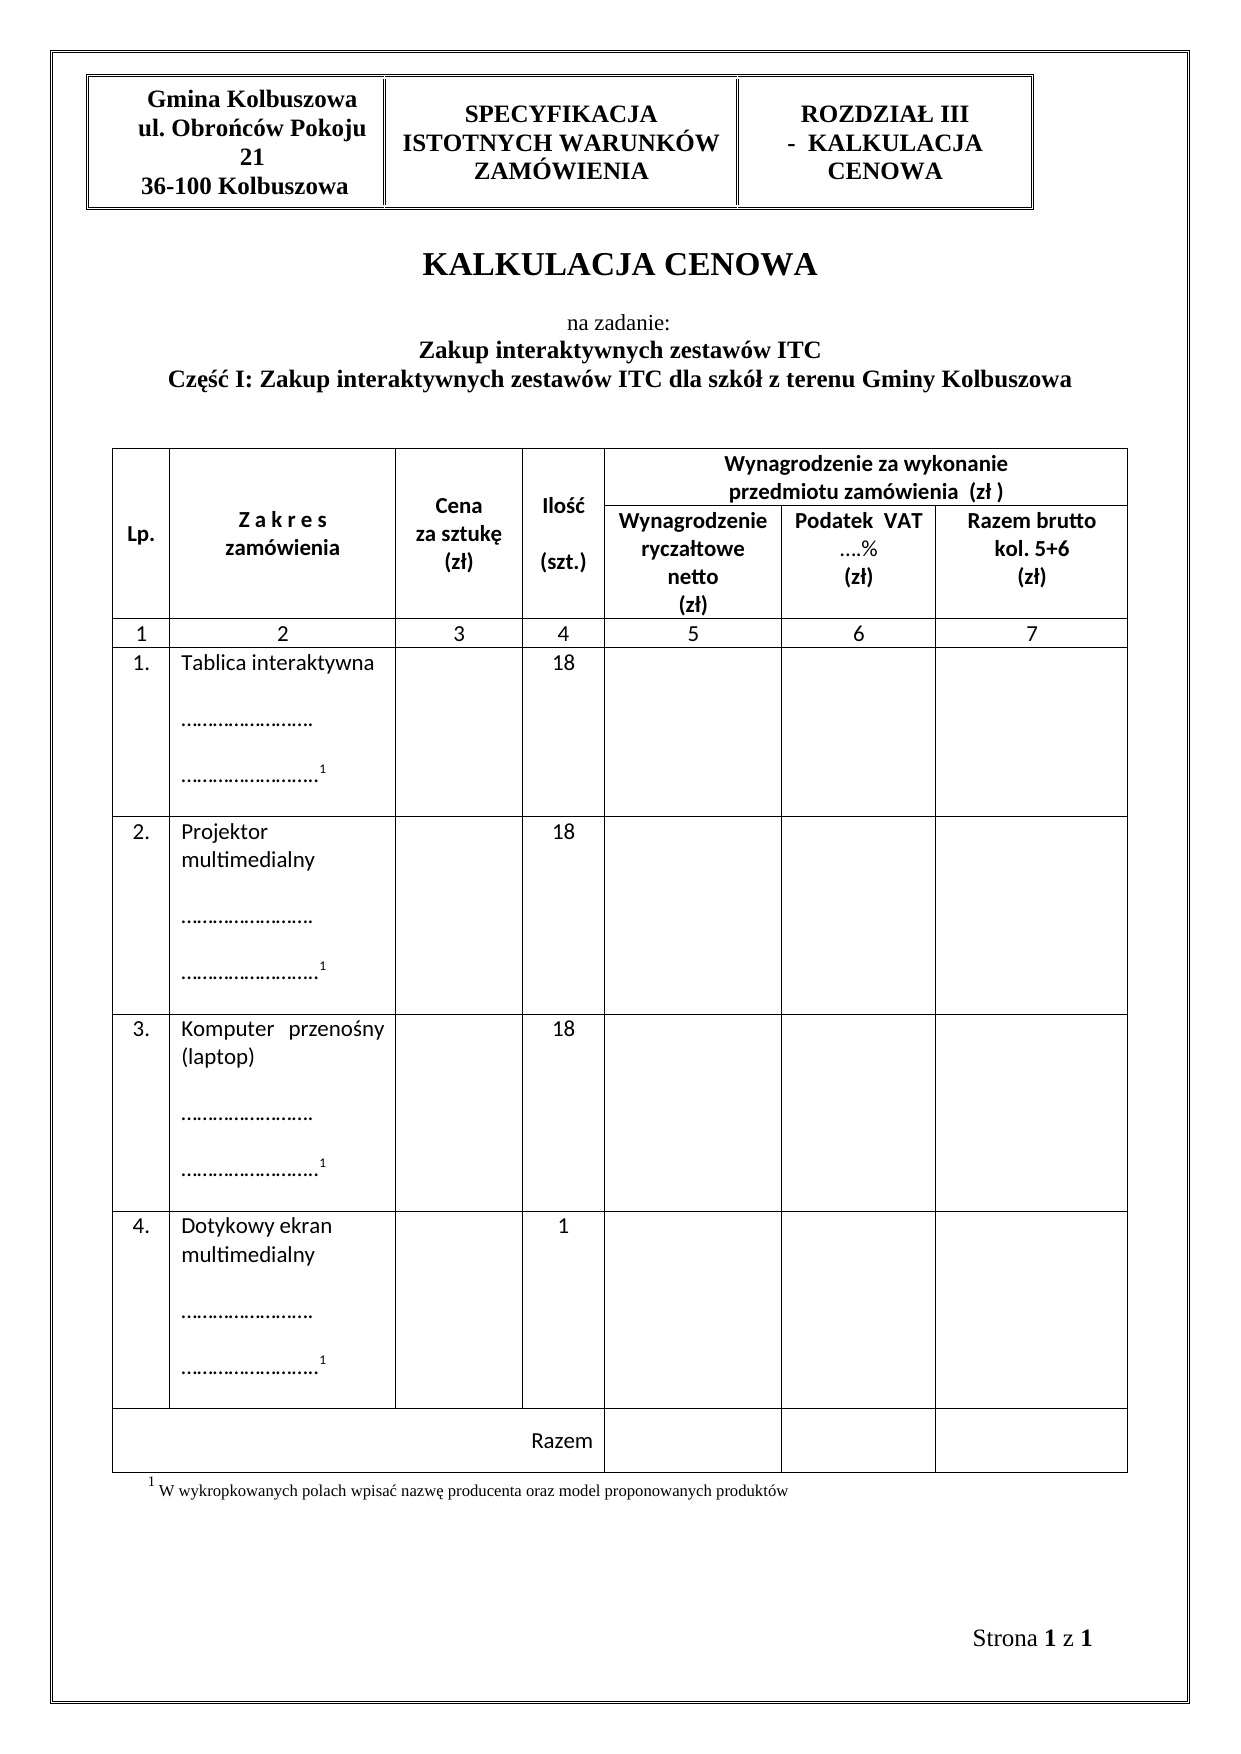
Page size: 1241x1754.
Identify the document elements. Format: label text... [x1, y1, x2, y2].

table_header Ilość (szt.) [523, 449, 604, 618]
table_cell Tablica interaktywna ……………………. ……………………..1 [170, 648, 395, 816]
table_cell [605, 1015, 781, 1211]
table_cell [782, 817, 935, 1013]
table_cell Dotykowy ekran multimedialny ……………………. ……………………..1 [170, 1212, 395, 1408]
table_cell [396, 1015, 522, 1211]
table_cell [396, 648, 522, 816]
table_cell [936, 648, 1127, 816]
table_cell [396, 1212, 522, 1408]
table_cell [782, 1212, 935, 1408]
text Część I: Zakup interaktywnych zestawów ITC dla szkół z terenu Gminy Kolbuszowa [148, 364, 1092, 393]
table_cell 1 [523, 1212, 604, 1408]
table_header Lp. [113, 449, 169, 618]
table_cell Podatek VAT ….% (zł) [782, 506, 935, 618]
table_cell Razem [113, 1409, 604, 1472]
text na zadanie: [148, 309, 1089, 335]
table_cell 2. [113, 817, 169, 1013]
table_header Cena za sztukę (zł) [396, 449, 522, 618]
table_cell 3. [113, 1015, 169, 1211]
table_cell 1. [113, 648, 169, 816]
text 1 W wykropkowanych polach wpisać nazwę producenta oraz model proponowanych produktów [148, 1473, 1092, 1501]
table_cell 18 [523, 817, 604, 1013]
table_cell Wynagrodzenie ryczałtowe netto (zł) [605, 506, 781, 618]
table_cell Komputer przenośny (laptop) ……………………. ……………………..1 [170, 1015, 395, 1211]
table_cell 4. [113, 1212, 169, 1408]
table_cell 18 [523, 1015, 604, 1211]
table_cell Razem brutto kol. 5+6 (zł) [936, 506, 1127, 618]
table_cell [605, 1409, 781, 1472]
table_cell Projektor multimedialny ……………………. ……………………..1 [170, 817, 395, 1013]
table_cell [605, 648, 781, 816]
table_cell 5 [605, 619, 781, 647]
table_cell 3 [396, 619, 522, 647]
table_cell 6 [782, 619, 935, 647]
table_cell 2 [170, 619, 395, 647]
table_cell [936, 1015, 1127, 1211]
text Zakup interaktywnych zestawów ITC [148, 335, 1092, 364]
table_cell [605, 817, 781, 1013]
table_cell 1 [113, 619, 169, 647]
table_cell 18 [523, 648, 604, 816]
table_cell 7 [936, 619, 1127, 647]
table_cell [936, 817, 1127, 1013]
table_cell [605, 1212, 781, 1408]
table_header Wynagrodzenie za wykonanie przedmiotu zamówienia (zł ) [605, 449, 1127, 505]
table_cell [782, 1015, 935, 1211]
table_cell [396, 817, 522, 1013]
text KALKULACJA CENOWA [148, 244, 1092, 282]
table_cell 4 [523, 619, 604, 647]
table_cell [936, 1409, 1127, 1472]
table_cell [936, 1212, 1127, 1408]
table_cell [782, 1409, 935, 1472]
table_cell [782, 648, 935, 816]
table_header Z a k r e s zamówienia [170, 449, 395, 618]
